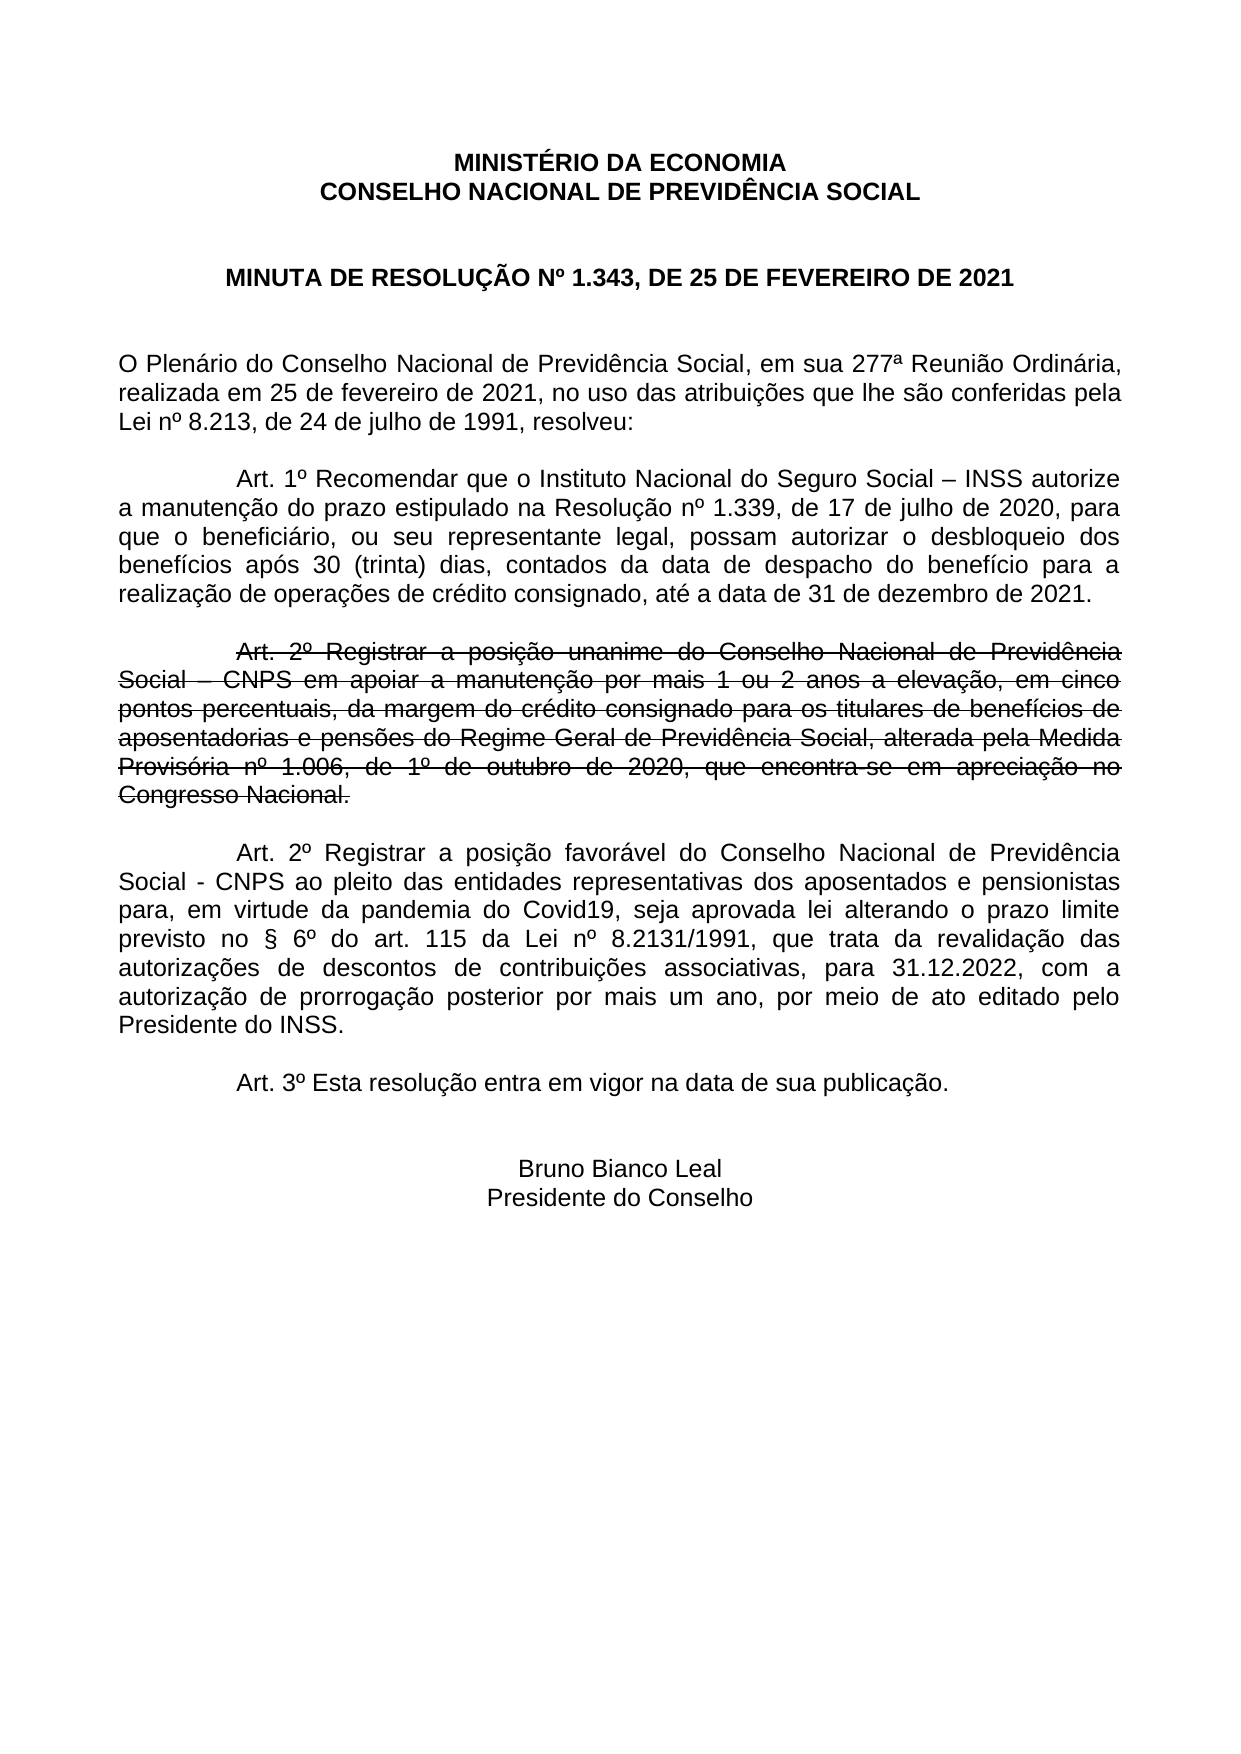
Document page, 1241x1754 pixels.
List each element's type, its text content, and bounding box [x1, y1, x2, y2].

text CONSELHO NACIONAL DE PREVIDÊNCIA SOCIAL [118, 176, 1122, 205]
text MINUTA DE RESOLUÇÃO Nº 1.343, DE 25 DE FEVEREIRO DE 2021 [118, 263, 1122, 291]
text Art. 2º Registrar a posição unanime do Conselho Nacional de Previdência Social – CNPS em apoiar a manutenção por mais 1 ou 2 anos a elevação, em cinco pontos percentuais, da margem do crédito consignado para os titulares de benefícios de aposentadorias e pensões do Regime Geral de Previdência Social, alterada pela Medida Provisória nº 1.006, de 1º de outubro de 2020, que encontra-se em apreciação no Congresso Nacional. [118, 740, 1122, 767]
text Art. 2º Registrar a posição unanime do Conselho Nacional de Previdência Social – CNPS em apoiar a manutenção por mais 1 ou 2 anos a elevação, em cinco pontos percentuais, da margem do crédito consignado para os titulares de benefícios de aposentadorias e pensões do Regime Geral de Previdência Social, alterada pela Medida Provisória nº 1.006, de 1º de outubro de 2020, que encontra-se em apreciação no Congresso Nacional. [118, 769, 1122, 809]
text O Plenário do Conselho Nacional de Previdência Social, em sua 277ª Reunião Ordinária, realizada em 25 de fevereiro de 2021, no uso das atribuições que lhe são conferidas pela Lei nº 8.213, de 24 de julho de 1991, resolveu: [118, 349, 1122, 435]
text Art. 1º Recomendar que o Instituto Nacional do Seguro Social – INSS autorize a manutenção do prazo estipulado na Resolução nº 1.339, de 17 de julho de 2020, para que o beneficiário, ou seu representante legal, possam autorizar o desbloqueio dos benefícios após 30 (trinta) dias, contados da data de despacho do benefício para a realização de operações de crédito consignado, até a data de 31 de dezembro de 2021. [118, 464, 1122, 608]
text Bruno Bianco Leal [118, 1154, 1122, 1183]
text Art. 2º Registrar a posição favorável do Conselho Nacional de Previdência Social - CNPS ao pleito das entidades representativas dos aposentados e pensionistas para, em virtude da pandemia do Covid19, seja aprovada lei alterando o prazo limite previsto no § 6º do art. 115 da Lei nº 8.2131/1991, que trata da revalidação das autorizações de descontos de contribuições associativas, para 31.12.2022, com a autorização de prorrogação posterior por mais um ano, por meio de ato editado pelo Presidente do INSS. [118, 838, 1122, 1039]
text MINISTÉRIO DA ECONOMIA [118, 148, 1122, 176]
text Art. 3º Esta resolução entra em vigor na data de sua publicação. [118, 1068, 1122, 1096]
text Art. 2º Registrar a posição unanime do Conselho Nacional de Previdência Social – CNPS em apoiar a manutenção por mais 1 ou 2 anos a elevação, em cinco pontos percentuais, da margem do crédito consignado para os titulares de benefícios de aposentadorias e pensões do Regime Geral de Previdência Social, alterada pela Medida Provisória nº 1.006, de 1º de outubro de 2020, que encontra-se em apreciação no Congresso Nacional. [118, 711, 1122, 739]
text Presidente do Conselho [118, 1183, 1122, 1211]
text Art. 2º Registrar a posição unanime do Conselho Nacional de Previdência Social – CNPS em apoiar a manutenção por mais 1 ou 2 anos a elevação, em cinco pontos percentuais, da margem do crédito consignado para os titulares de benefícios de aposentadorias e pensões do Regime Geral de Previdência Social, alterada pela Medida Provisória nº 1.006, de 1º de outubro de 2020, que encontra-se em apreciação no Congresso Nacional. [118, 636, 1122, 710]
